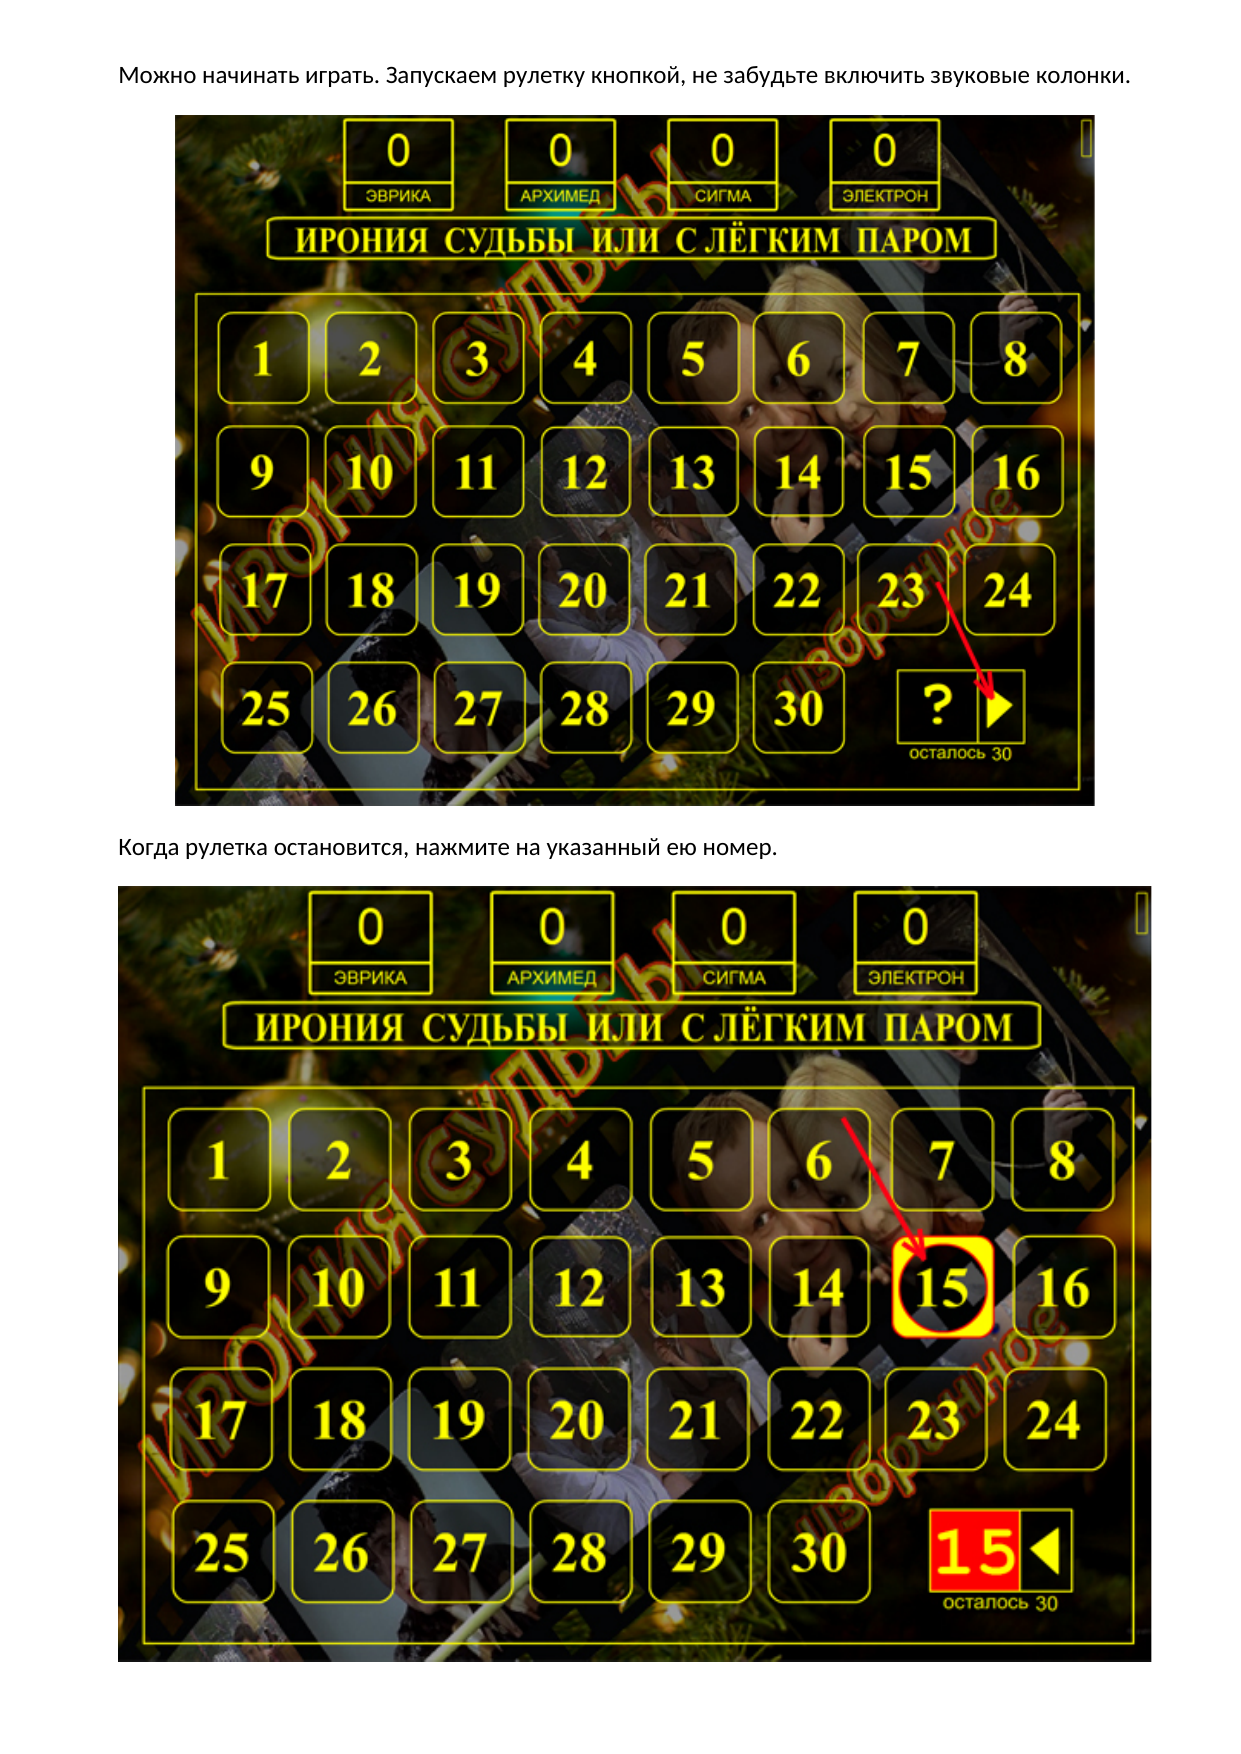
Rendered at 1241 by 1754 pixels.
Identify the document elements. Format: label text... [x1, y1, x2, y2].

picture [175, 115, 1095, 806]
text Когда рулетка остановится, нажмите на указанный ею номер. [118, 831, 1152, 862]
text Можно начинать играть. Запускаем рулетку кнопкой, не забудьте включить звуковые колонки. [118, 59, 1152, 89]
picture [118, 886, 1152, 1662]
